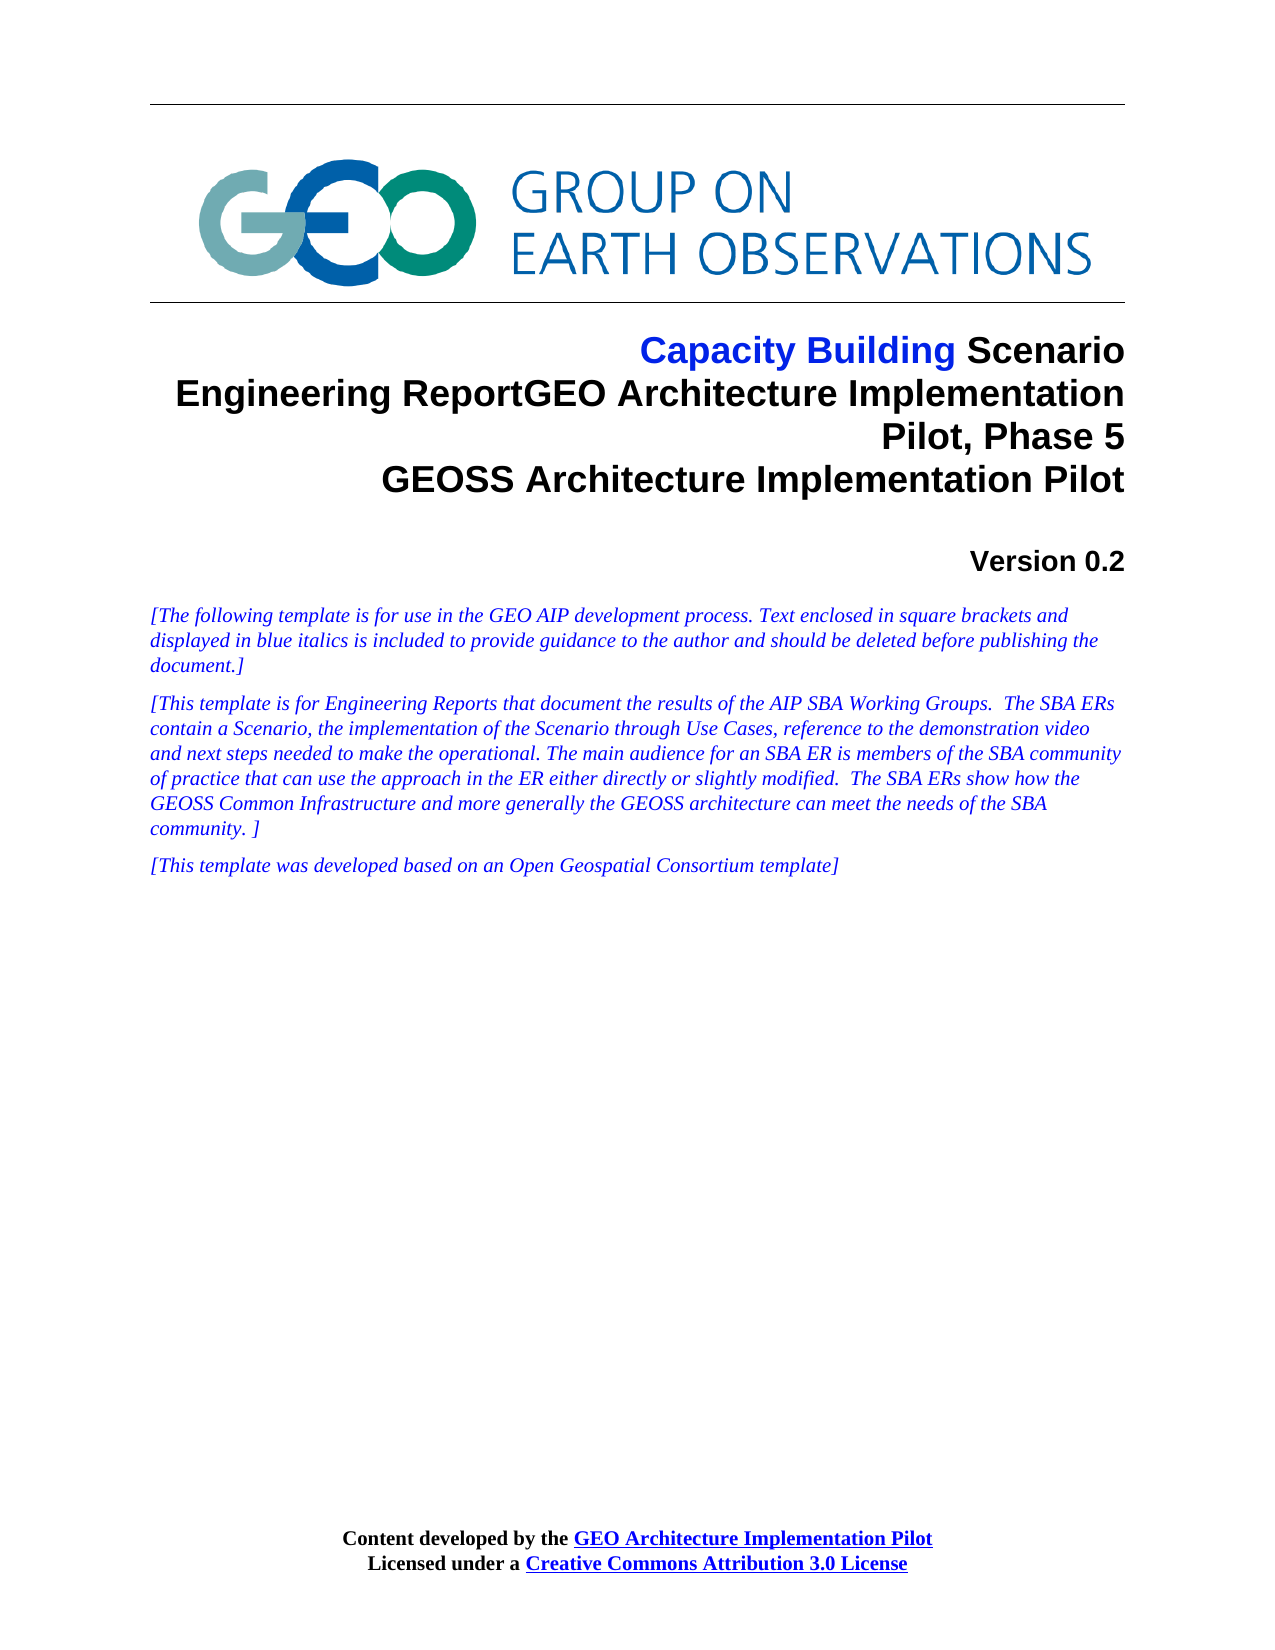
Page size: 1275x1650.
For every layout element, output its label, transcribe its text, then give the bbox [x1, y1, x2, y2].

title GEOSS Architecture Implementation Pilot [150, 458, 1125, 501]
text [The following template is for use in the GEO AIP development process. Text enclosed in square brackets and displayed in blue italics is included to provide guidance to the author and should be deleted before publishing the document.] [150, 602, 1125, 677]
title Engineering Report [150, 371, 1125, 458]
title Scenario [150, 328, 1125, 371]
title Version 0.2 [150, 544, 1125, 577]
text [This template was developed based on an Open Geospatial Consortium template] [150, 852, 1125, 877]
text [This template is for Engineering Reports that document the results of the AIP SBA Working Groups. The SBA ERs contain a Scenario, the implementation of the Scenario through Use Cases, reference to the demonstration video and next steps needed to make the operational. The main audience for an SBA ER is members of the SBA community of practice that can use the approach in the ER either directly or slightly modified. The SBA ERs show how the GEOSS Common Infrastructure and more generally the GEOSS architecture can meet the needs of the SBA community. ] [150, 690, 1125, 840]
